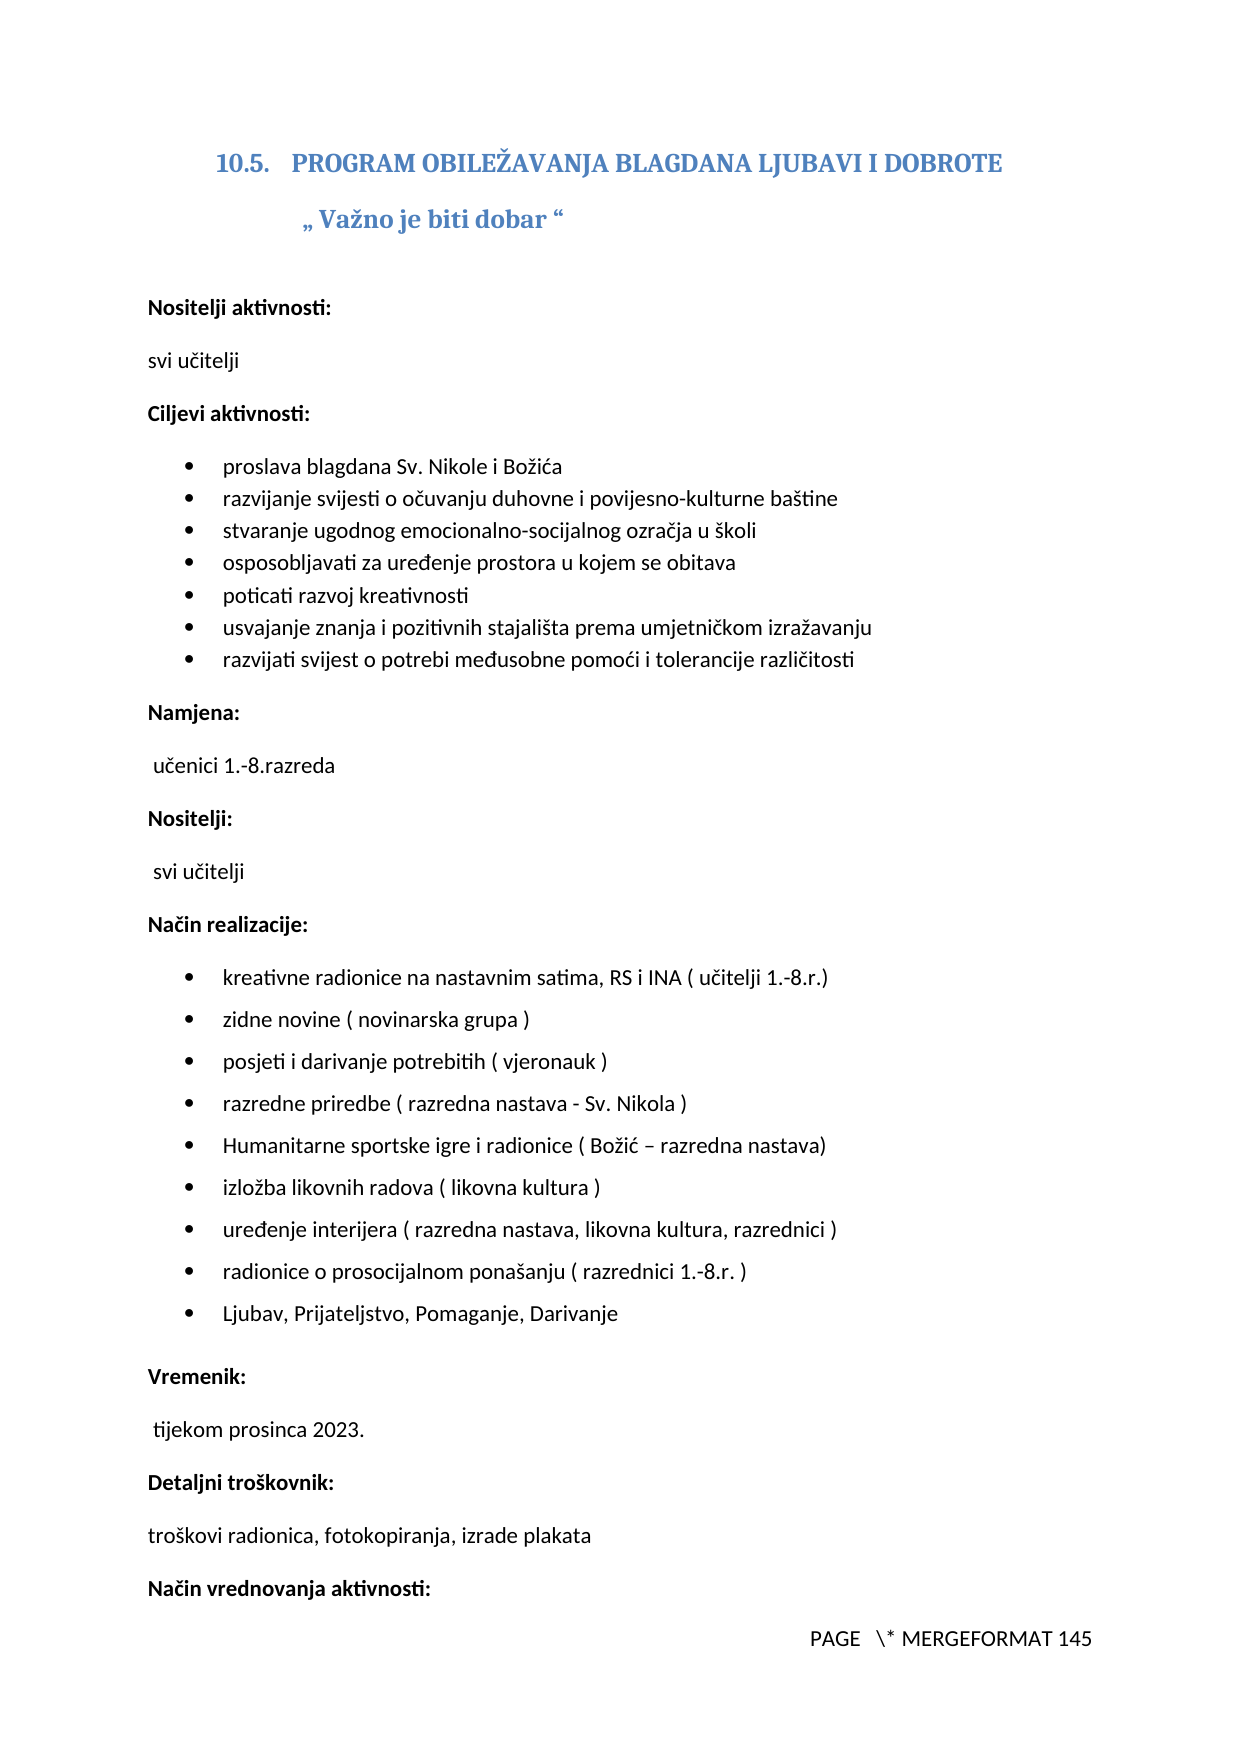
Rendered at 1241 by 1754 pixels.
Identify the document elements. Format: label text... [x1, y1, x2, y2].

list zidne novine ( novinarska grupa ) [185, 1005, 1093, 1033]
text Nositelji: [148, 804, 1093, 832]
text učenici 1.-8.razreda [148, 751, 1093, 779]
list radionice o prosocijalnom ponašanju ( razrednici 1.-8.r. ) [185, 1257, 1093, 1285]
list proslava blagdana Sv. Nikole i Božića [185, 452, 1093, 480]
text Detaljni troškovnik: [148, 1468, 1093, 1496]
list osposobljavati za uređenje prostora u kojem se obitava [185, 548, 1093, 577]
list razvijati svijest o potrebi međusobne pomoći i tolerancije različitosti [185, 645, 1093, 673]
text Namjena: [148, 698, 1093, 726]
list uređenje interijera ( razredna nastava, likovna kultura, razrednici ) [185, 1215, 1093, 1243]
list izložba likovnih radova ( likovna kultura ) [185, 1173, 1093, 1201]
list razredne priredbe ( razredna nastava - Sv. Nikola ) [185, 1089, 1093, 1117]
list razvijanje svijesti o očuvanju duhovne i povijesno-kulturne baštine [185, 484, 1093, 512]
list Ljubav, Prijateljstvo, Pomaganje, Darivanje [185, 1299, 1093, 1327]
text tijekom prosinca 2023. [148, 1415, 1093, 1443]
subtitle „ Važno je biti dobar “ [296, 204, 1093, 235]
text Ciljevi aktivnosti: [148, 399, 1093, 427]
list kreativne radionice na nastavnim satima, RS i INA ( učitelji 1.-8.r.) [185, 963, 1093, 991]
list usvajanje znanja i pozitivnih stajališta prema umjetničkom izražavanju [185, 613, 1093, 641]
text svi učitelji [148, 857, 1093, 885]
text Način vrednovanja aktivnosti: [148, 1574, 1093, 1602]
text Vremenik: [148, 1362, 1093, 1390]
list poticati razvoj kreativnosti [185, 581, 1093, 609]
list Humanitarne sportske igre i radionice ( Božić – razredna nastava) [185, 1131, 1093, 1159]
text Način realizacije: [148, 910, 1093, 938]
subtitle PROGRAM OBILEŽAVANJA BLAGDANA LJUBAVI I DOBROTE [216, 148, 1093, 179]
text svi učitelji [148, 346, 1093, 374]
text troškovi radionica, fotokopiranja, izrade plakata [148, 1521, 1093, 1549]
text Nositelji aktivnosti: [148, 293, 1093, 321]
list stvaranje ugodnog emocionalno-socijalnog ozračja u školi [185, 516, 1093, 544]
list posjeti i darivanje potrebitih ( vjeronauk ) [185, 1047, 1093, 1075]
